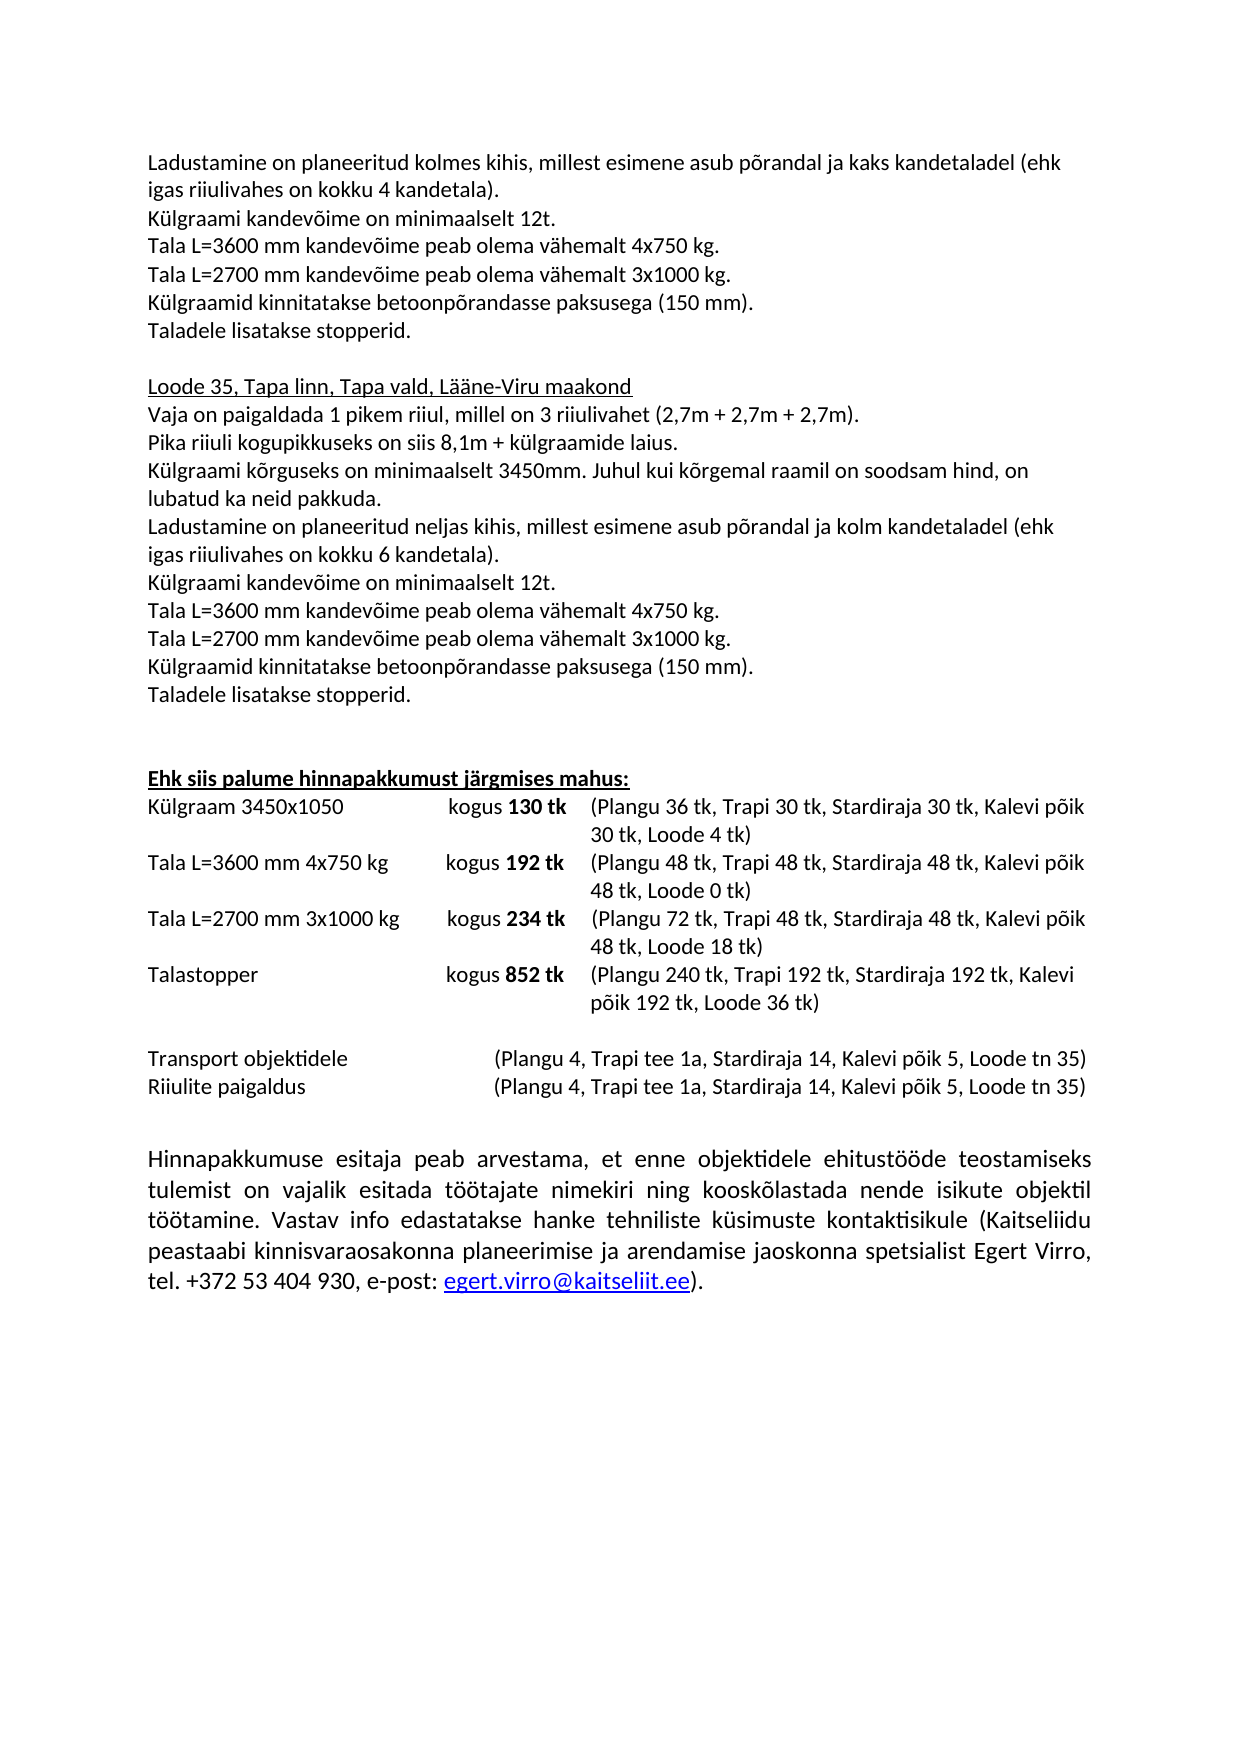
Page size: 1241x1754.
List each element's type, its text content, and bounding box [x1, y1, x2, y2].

text Tala L=2700 mm 3x1000 kg kogus 234 tk (Plangu 72 tk, Trapi 48 tk, Stardiraja 48 tk, Kalevi põik [148, 904, 1093, 932]
text Riiulite paigaldus (Plangu 4, Trapi tee 1a, Stardiraja 14, Kalevi põik 5, Loode tn 35) [148, 1072, 1093, 1100]
text Külgraami kandevõime on minimaalselt 12t. [148, 204, 1093, 232]
text Loode 35, Tapa linn, Tapa vald, Lääne-Viru maakond [148, 372, 1093, 400]
text Hinnapakkumuse esitaja peab arvestama, et enne objektidele ehitustööde teostamiseks tulemist on vajalik esitada töötajate nimekiri ning kooskõlastada nende isikute objektil töötamine. Vastav info edastatakse hanke tehniliste küsimuste kontaktisikule (Kaitseliidu peastaabi kinnisvaraosakonna planeerimise ja arendamise jaoskonna spetsialist Egert Virro, tel. +372 53 404 930, e-post: egert.virro@kaitseliit.ee). [148, 1143, 1093, 1296]
text Ladustamine on planeeritud kolmes kihis, millest esimene asub põrandal ja kaks kandetaladel (ehk igas riiulivahes on kokku 4 kandetala). [148, 148, 1093, 204]
text Tala L=2700 mm kandevõime peab olema vähemalt 3x1000 kg. [148, 260, 1093, 288]
text Vaja on paigaldada 1 pikem riiul, millel on 3 riiulivahet (2,7m + 2,7m + 2,7m). [148, 400, 1093, 428]
text Tala L=3600 mm kandevõime peab olema vähemalt 4x750 kg. [148, 232, 1093, 260]
text Taladele lisatakse stopperid. [148, 680, 1093, 708]
text Taladele lisatakse stopperid. [148, 316, 1093, 344]
text Ladustamine on planeeritud neljas kihis, millest esimene asub põrandal ja kolm kandetaladel (ehk igas riiulivahes on kokku 6 kandetala). [148, 512, 1093, 568]
text Külgraami kõrguseks on minimaalselt 3450mm. Juhul kui kõrgemal raamil on soodsam hind, on lubatud ka neid pakkuda. [148, 456, 1093, 512]
text 48 tk, Loode 18 tk) [516, 932, 1093, 960]
text Tala L=3600 mm kandevõime peab olema vähemalt 4x750 kg. [148, 596, 1093, 624]
text 48 tk, Loode 0 tk) [516, 876, 1093, 904]
text Külgraamid kinnitatakse betoonpõrandasse paksusega (150 mm). [148, 652, 1093, 680]
text Ehk siis palume hinnapakkumust järgmises mahus: [148, 764, 1093, 792]
text Külgraami kandevõime on minimaalselt 12t. [148, 568, 1093, 596]
text Transport objektidele (Plangu 4, Trapi tee 1a, Stardiraja 14, Kalevi põik 5, Loode tn 35) [148, 1044, 1093, 1072]
text põik 192 tk, Loode 36 tk) [516, 988, 1093, 1016]
text Tala L=3600 mm 4x750 kg kogus 192 tk (Plangu 48 tk, Trapi 48 tk, Stardiraja 48 tk, Kalevi põik [148, 848, 1093, 876]
text Külgraam 3450x1050 kogus 130 tk (Plangu 36 tk, Trapi 30 tk, Stardiraja 30 tk, Kalevi põik [148, 792, 1093, 820]
text Pika riiuli kogupikkuseks on siis 8,1m + külgraamide laius. [148, 428, 1093, 456]
text 30 tk, Loode 4 tk) [516, 820, 1093, 848]
text Talastopper kogus 852 tk (Plangu 240 tk, Trapi 192 tk, Stardiraja 192 tk, Kalevi [148, 960, 1093, 988]
text Tala L=2700 mm kandevõime peab olema vähemalt 3x1000 kg. [148, 624, 1093, 652]
text Külgraamid kinnitatakse betoonpõrandasse paksusega (150 mm). [148, 288, 1093, 316]
